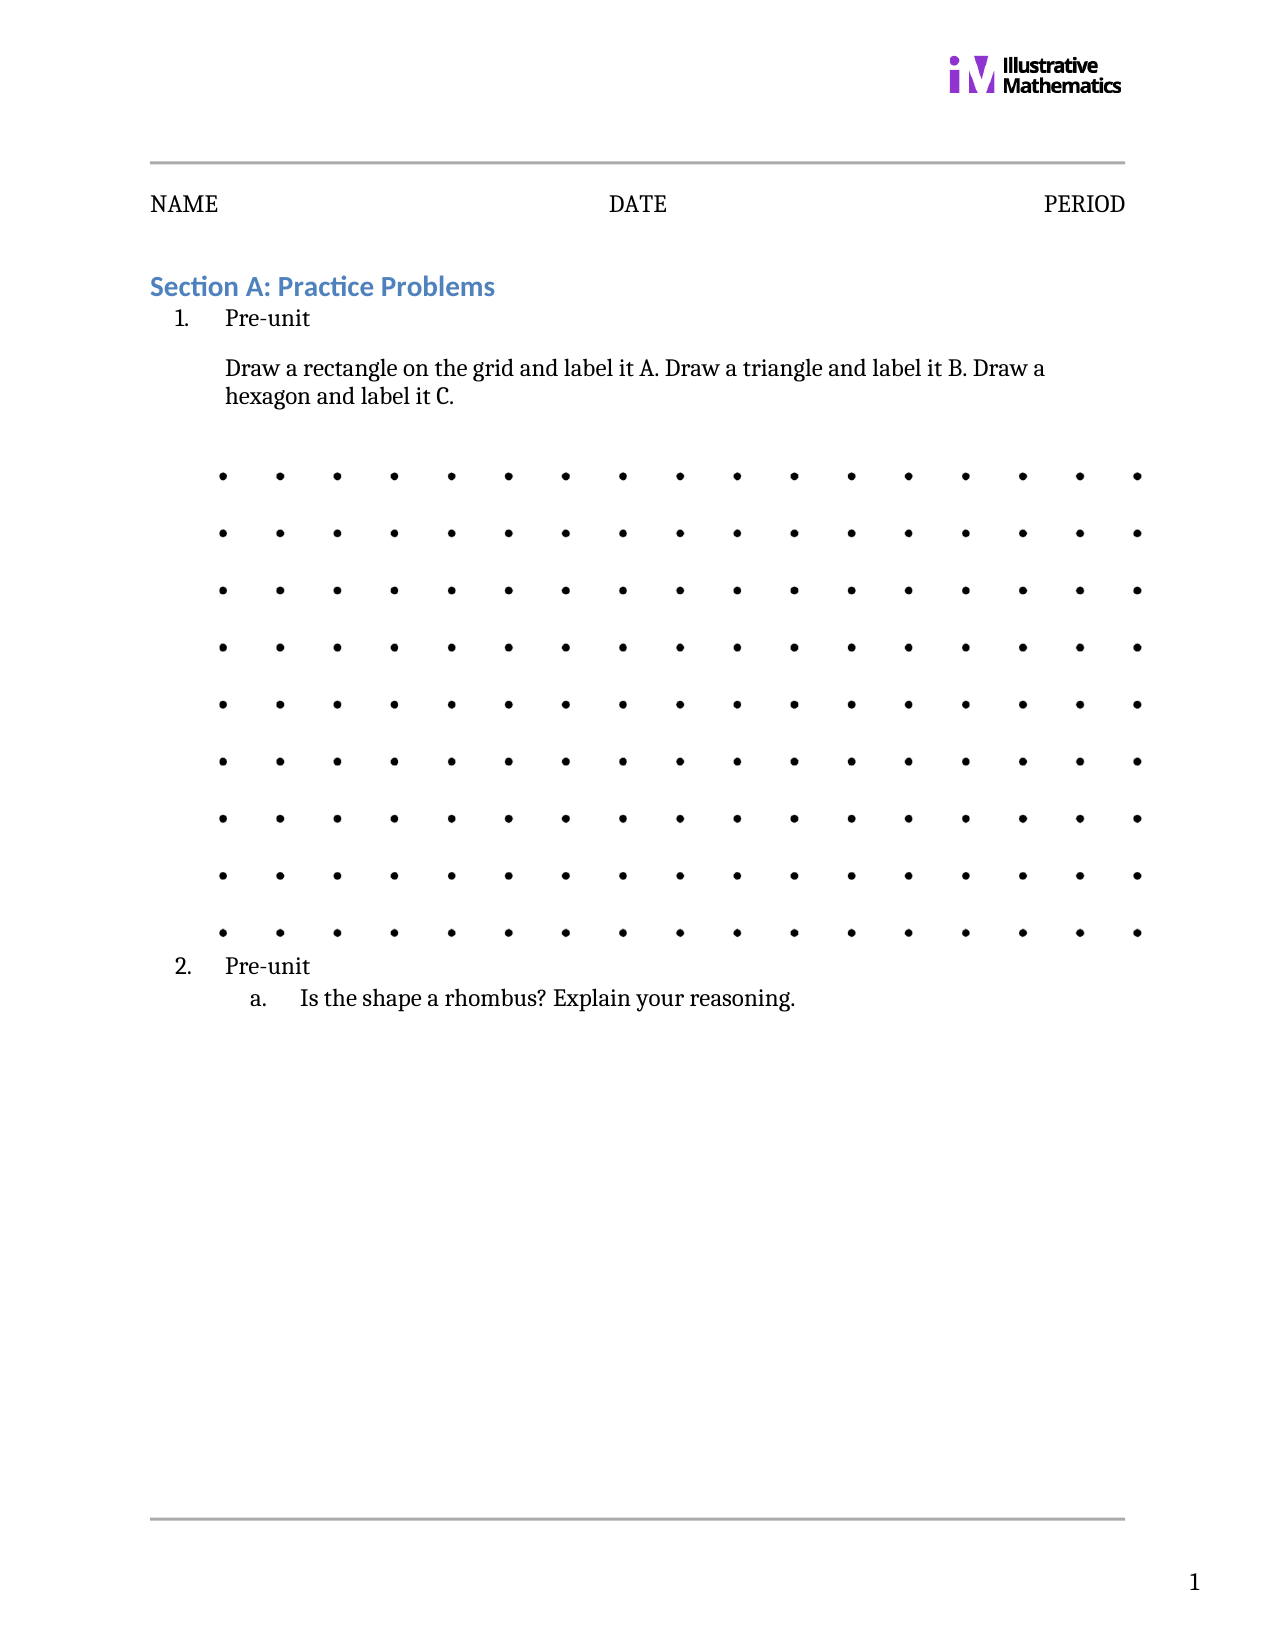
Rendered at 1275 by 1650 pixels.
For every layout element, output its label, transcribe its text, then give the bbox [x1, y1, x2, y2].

picture [949, 55, 1121, 93]
list Pre-unit [175, 952, 1125, 981]
list Draw a rectangle on the grid and label it A. Draw a triangle and label it B. Draw a hexagon and label it C. [175, 353, 1125, 411]
picture [193, 460, 1169, 949]
subtitle Section A: Practice Problems [150, 268, 1125, 304]
list Pre-unit [175, 304, 1125, 333]
list Is the shape a rhombus? Explain your reasoning. [250, 984, 1125, 1013]
